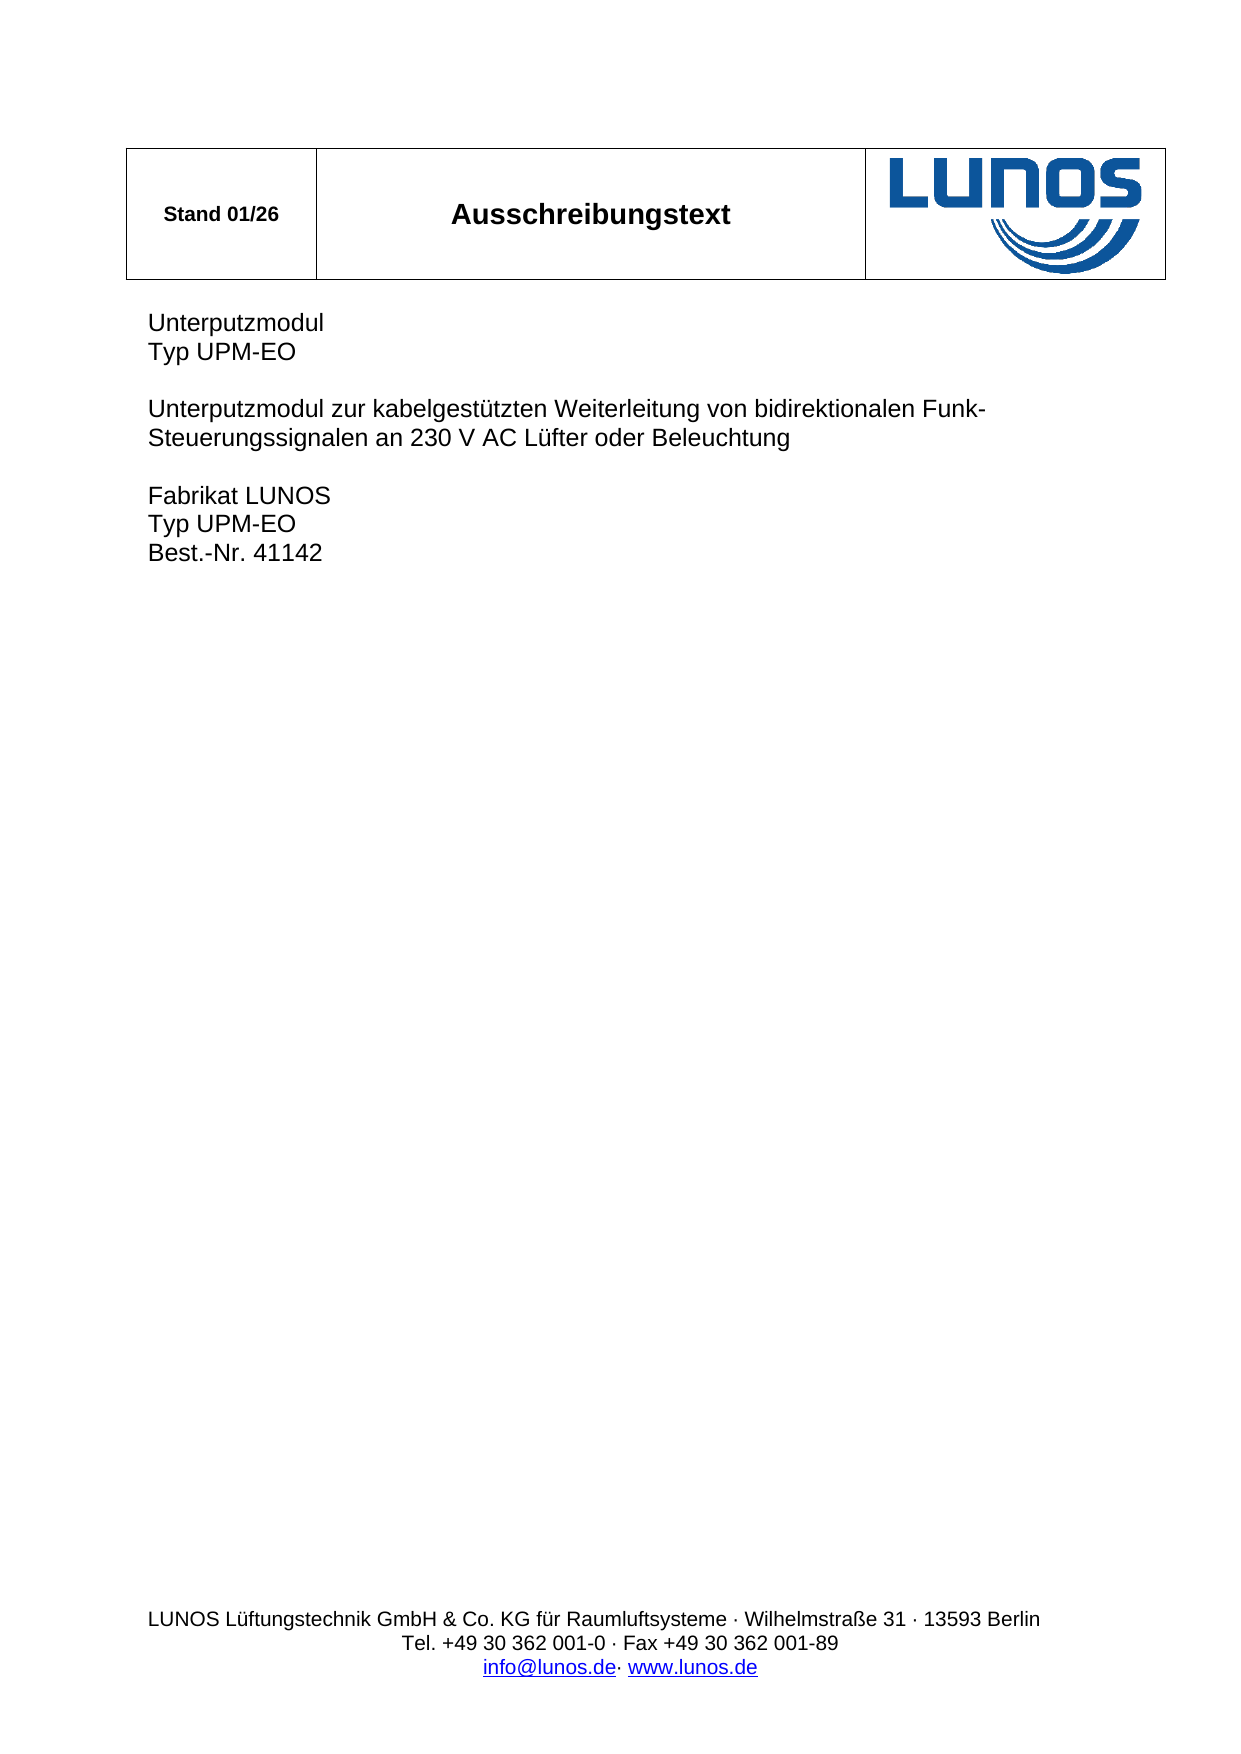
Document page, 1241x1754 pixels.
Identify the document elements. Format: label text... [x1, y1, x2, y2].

text Fabrikat LUNOS Typ UPM-EO Best.-Nr. 41142 [148, 452, 1092, 567]
picture [889, 158, 1142, 279]
text Unterputzmodul Typ UPM-EO Unterputzmodul zur kabelgestützten Weiterleitung von bidirektionalen Funk-Steuerungssignalen an 230 V AC Lüfter oder Beleuchtung [148, 308, 1092, 452]
table_header [866, 149, 1165, 278]
table_header Stand 01/26 [127, 149, 316, 278]
table_header Ausschreibungstext [317, 149, 865, 278]
